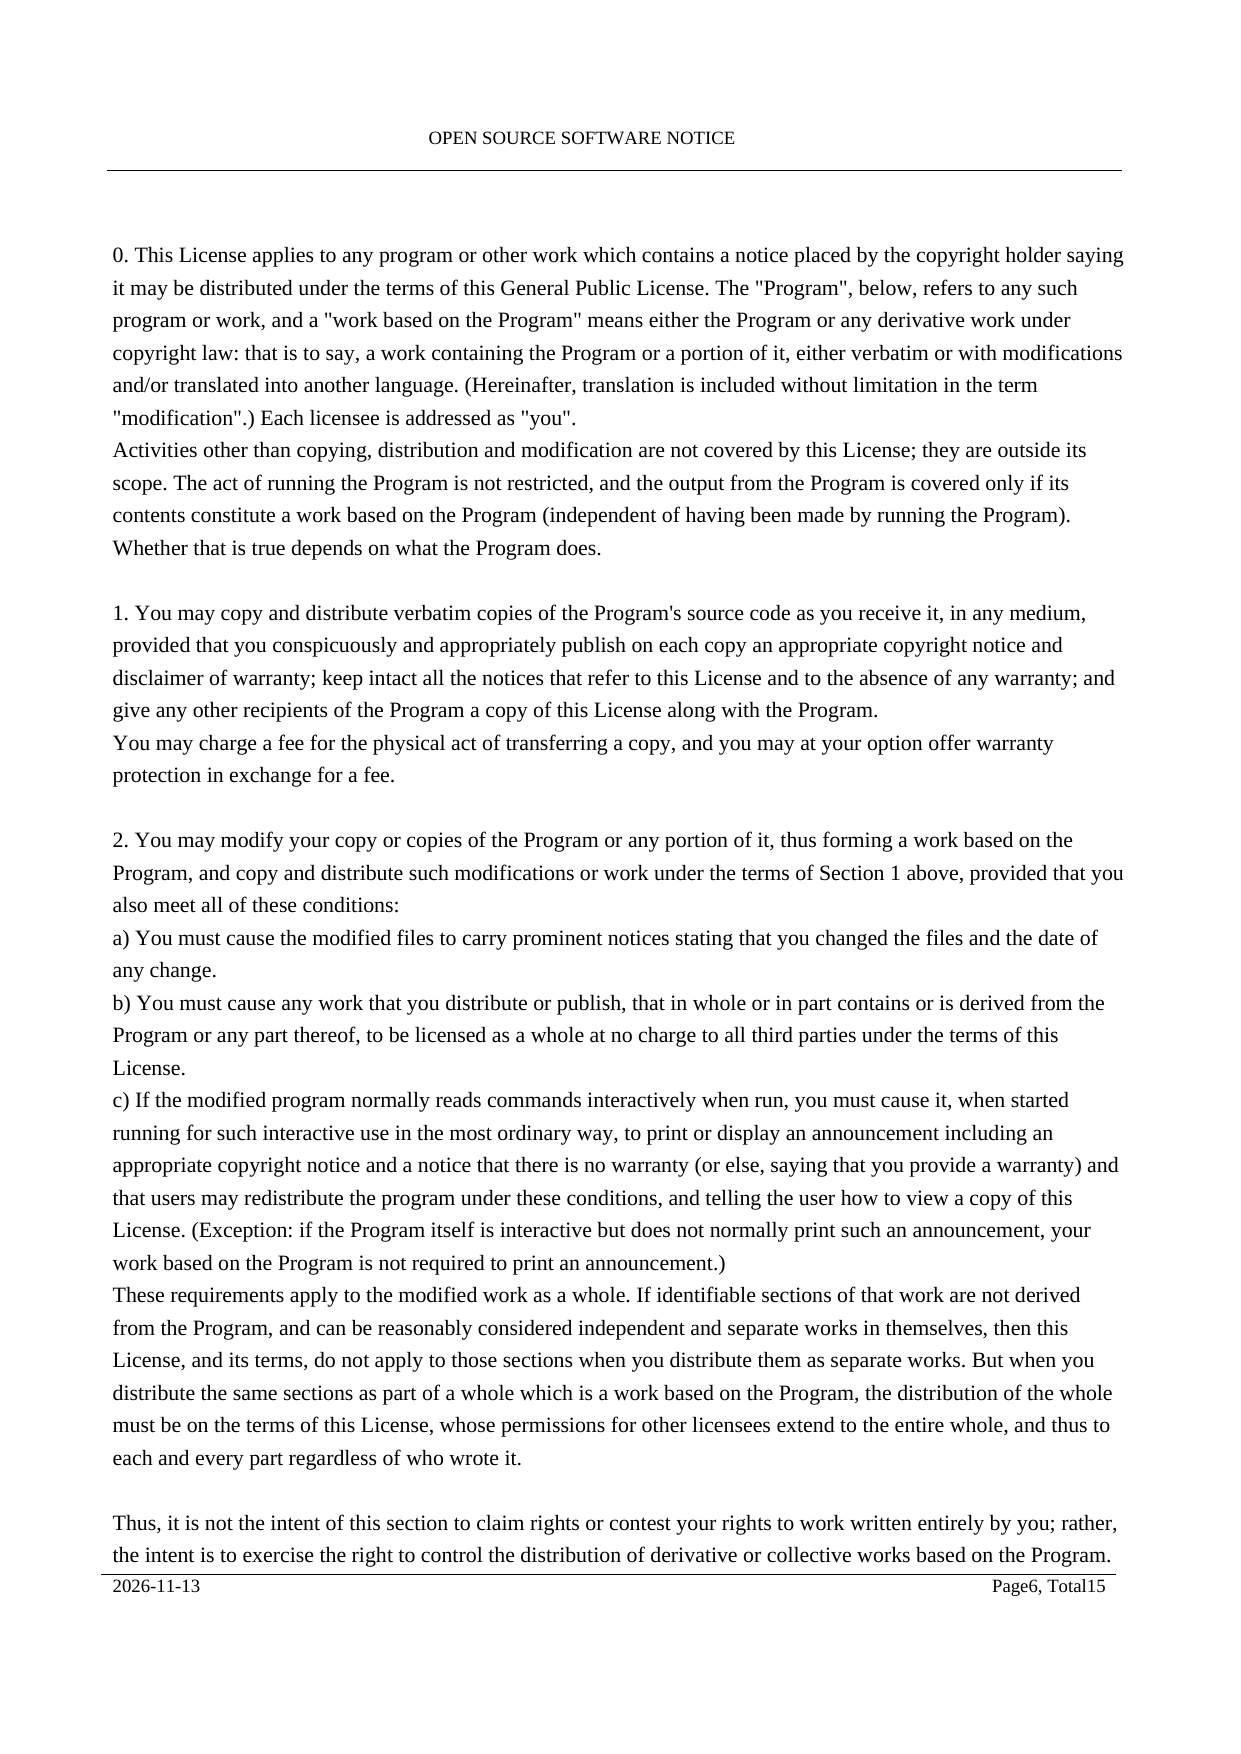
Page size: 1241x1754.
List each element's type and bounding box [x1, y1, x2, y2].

text [112, 206, 1128, 1571]
